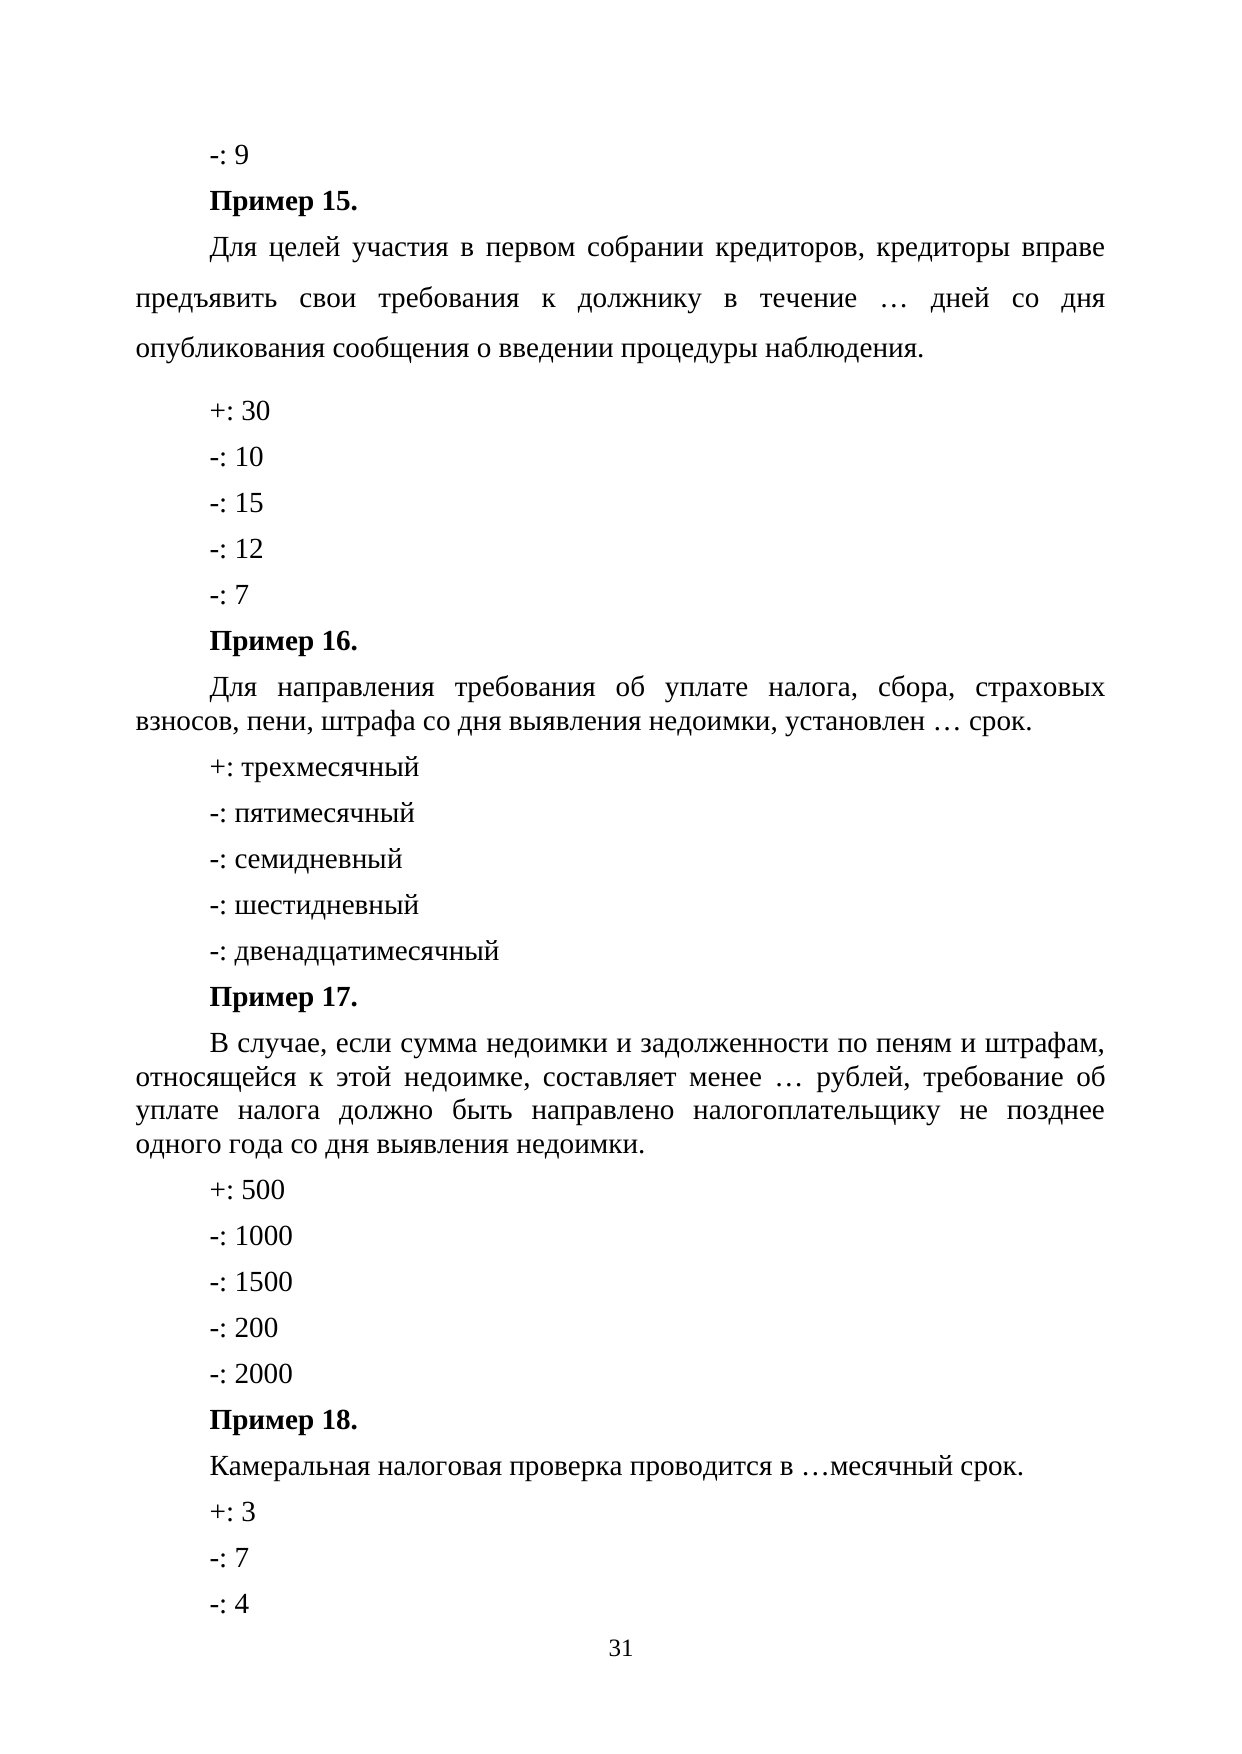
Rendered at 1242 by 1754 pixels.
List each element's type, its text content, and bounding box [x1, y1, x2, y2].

text -: 10 [135, 439, 1106, 473]
text Пример 17. [135, 979, 1106, 1013]
text Для целей участия в первом собрании кредиторов, кредиторы вправе предъявить свои требования к должнику в течение … дней со дня опубликования сообщения о введении процедуры наблюдения. [135, 229, 1106, 364]
text -: 7 [135, 1540, 1106, 1574]
text -: 1000 [135, 1218, 1106, 1251]
title Камеральная налоговая проверка проводится в …месячный срок. [135, 1448, 1106, 1482]
text -: 9 [135, 137, 1106, 171]
text Пример 15. [135, 183, 1106, 217]
text Пример 16. [135, 623, 1106, 657]
text Пример 18. [135, 1402, 1106, 1436]
text +: 500 [135, 1172, 1106, 1205]
text -: шестидневный [135, 887, 1106, 921]
text -: 15 [135, 485, 1106, 519]
text -: 200 [135, 1310, 1106, 1343]
text -: 12 [135, 531, 1106, 565]
text -: 4 [135, 1586, 1106, 1620]
text -: пятимесячный [135, 795, 1106, 828]
text +: 30 [135, 393, 1106, 427]
text -: 2000 [135, 1356, 1106, 1389]
text -: 7 [135, 577, 1106, 611]
text +: трехмесячный [135, 749, 1106, 782]
text -: семидневный [135, 841, 1106, 874]
text -: 1500 [135, 1264, 1106, 1297]
text -: двенадцатимесячный [135, 933, 1106, 967]
text Для направления требования об уплате налога, сбора, страховых взносов, пени, штрафа со дня выявления недоимки, установлен … срок. [135, 669, 1106, 736]
text +: 3 [135, 1494, 1106, 1528]
text В случае, если сумма недоимки и задолженности по пеням и штрафам, относящейся к этой недоимке, составляет менее … рублей, требование об уплате налога должно быть направлено налогоплательщику не позднее одного года со дня выявления недоимки. [135, 1025, 1106, 1159]
